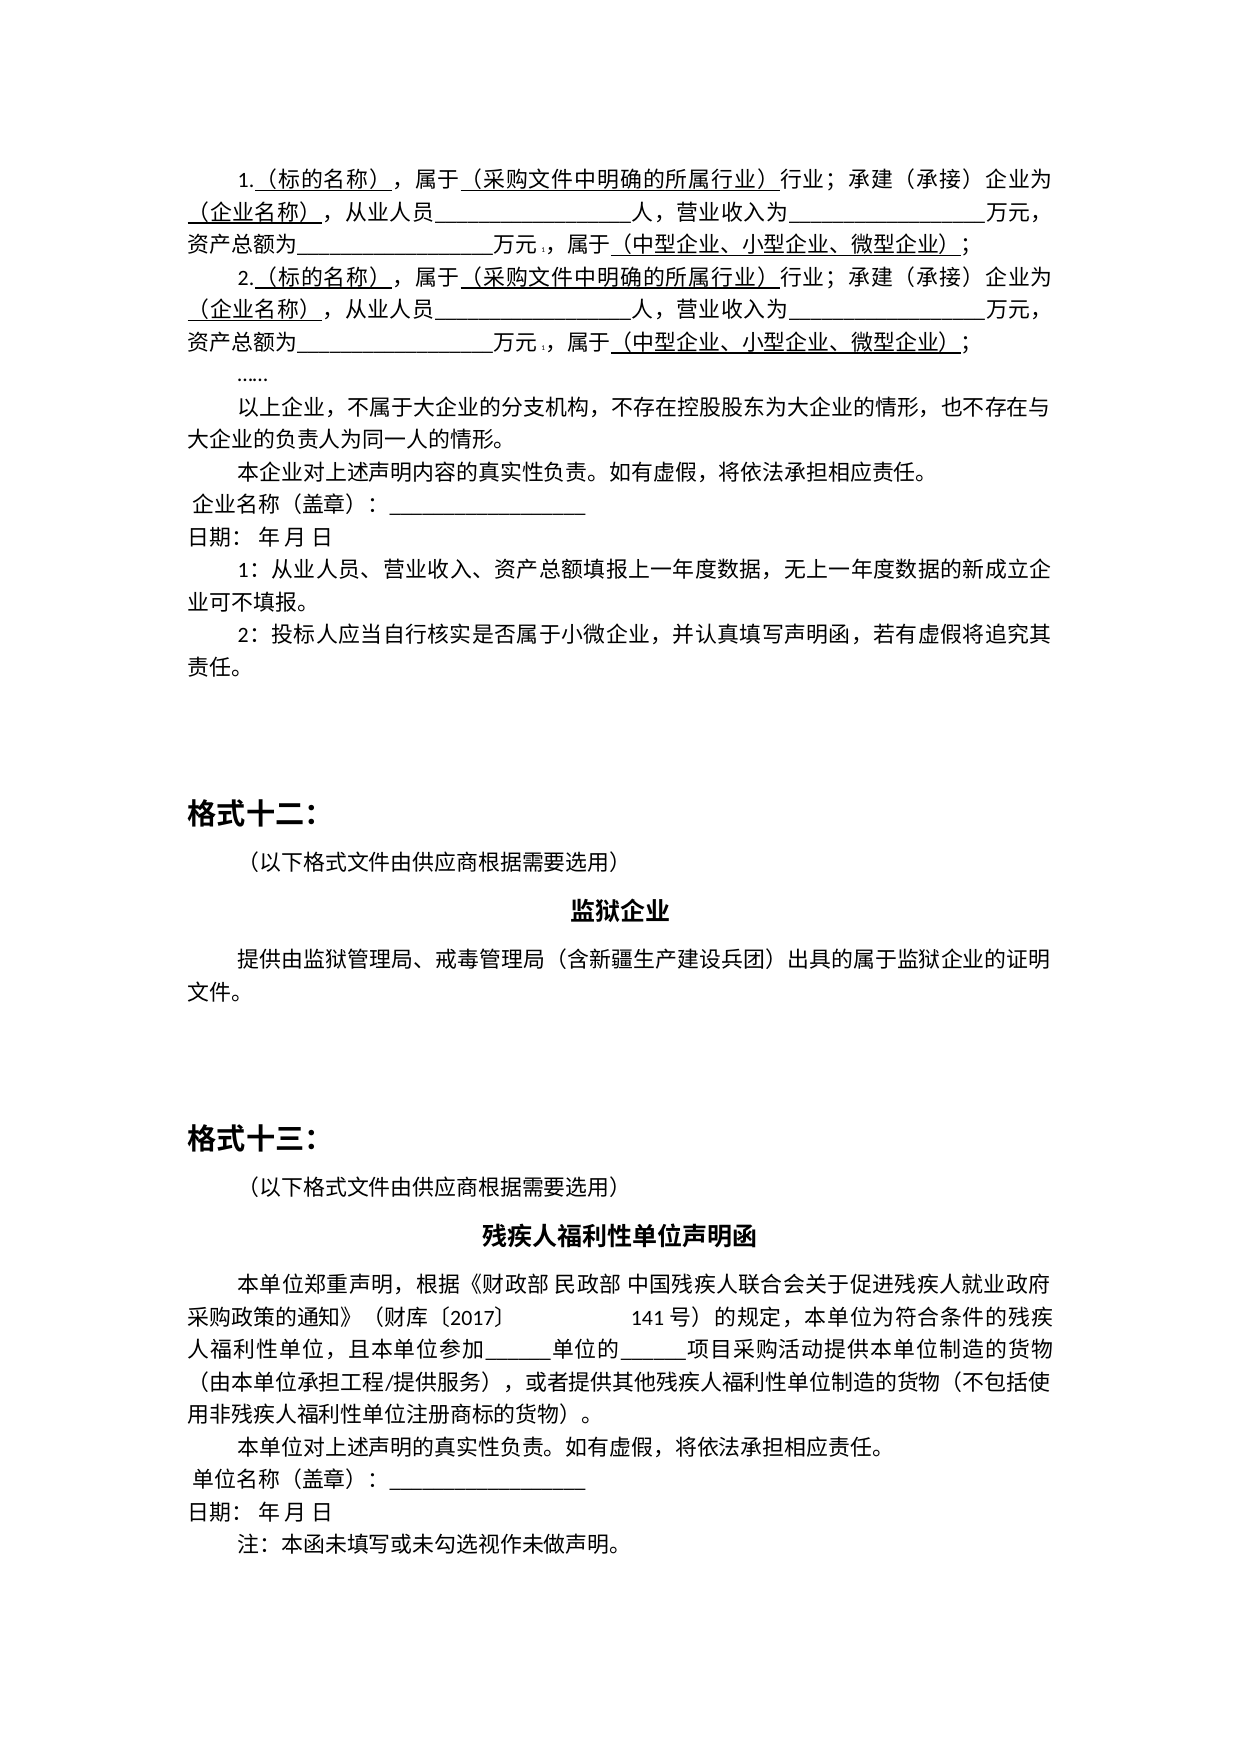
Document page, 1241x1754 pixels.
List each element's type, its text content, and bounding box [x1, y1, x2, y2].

text 本单位郑重声明，根据《财政部 民政部 中国残疾人联合会关于促进残疾人就业政府采购政策的通知》（财库〔2017〕 141号）的规定，本单位为符合条件的残疾人福利性单位，且本单位参加______单位的______项目采购活动提供本单位制造的货物（由本单位承担工程/提供服务），或者提供其他残疾人福利性单位制造的货物（不包括使用非残疾人福利性单位注册商标的货物）。 [187, 1267, 1053, 1429]
text （以下格式文件由供应商根据需要选用） [187, 844, 1053, 877]
text 日期： 年 月 日 [187, 519, 1053, 552]
text 本单位对上述声明的真实性负责。如有虚假，将依法承担相应责任。 [187, 1429, 1053, 1462]
text 2：投标人应当自行核实是否属于小微企业，并认真填写声明函，若有虚假将追究其责任。 [187, 617, 1053, 682]
text （以下格式文件由供应商根据需要选用） [187, 1169, 1053, 1202]
text 提供由监狱管理局、戒毒管理局（含新疆生产建设兵团）出具的属于监狱企业的证明文件。 [187, 942, 1053, 1007]
text 2.（标的名称），属于（采购文件中明确的所属行业）行业；承建（承接）企业为（企业名称），从业人员__________________人，营业收入为__________________万元，资产总额为__________________万元1，属于（中型企业、小型企业、微型企业）； [187, 259, 1053, 357]
text …… [187, 357, 1053, 389]
text 格式十二： [187, 779, 1053, 844]
text 注：本函未填写或未勾选视作未做声明。 [187, 1527, 1053, 1559]
text 企业名称（盖章）：__________________ [187, 487, 1053, 519]
text 以上企业，不属于大企业的分支机构，不存在控股股东为大企业的情形，也不存在与大企业的负责人为同一人的情形。 [187, 389, 1053, 454]
text 残疾人福利性单位声明函 [187, 1202, 1053, 1267]
text 格式十三： [187, 1104, 1053, 1169]
text 本企业对上述声明内容的真实性负责。如有虚假，将依法承担相应责任。 [187, 454, 1053, 487]
text 1.（标的名称），属于（采购文件中明确的所属行业）行业；承建（承接）企业为（企业名称），从业人员__________________人，营业收入为__________________万元，资产总额为__________________万元1，属于（中型企业、小型企业、微型企业）； [187, 162, 1053, 259]
text 监狱企业 [187, 877, 1053, 942]
text 单位名称（盖章）：__________________ [187, 1462, 1053, 1494]
text 日期： 年 月 日 [187, 1494, 1053, 1527]
text 1：从业人员、营业收入、资产总额填报上一年度数据，无上一年度数据的新成立企业可不填报。 [187, 552, 1053, 617]
